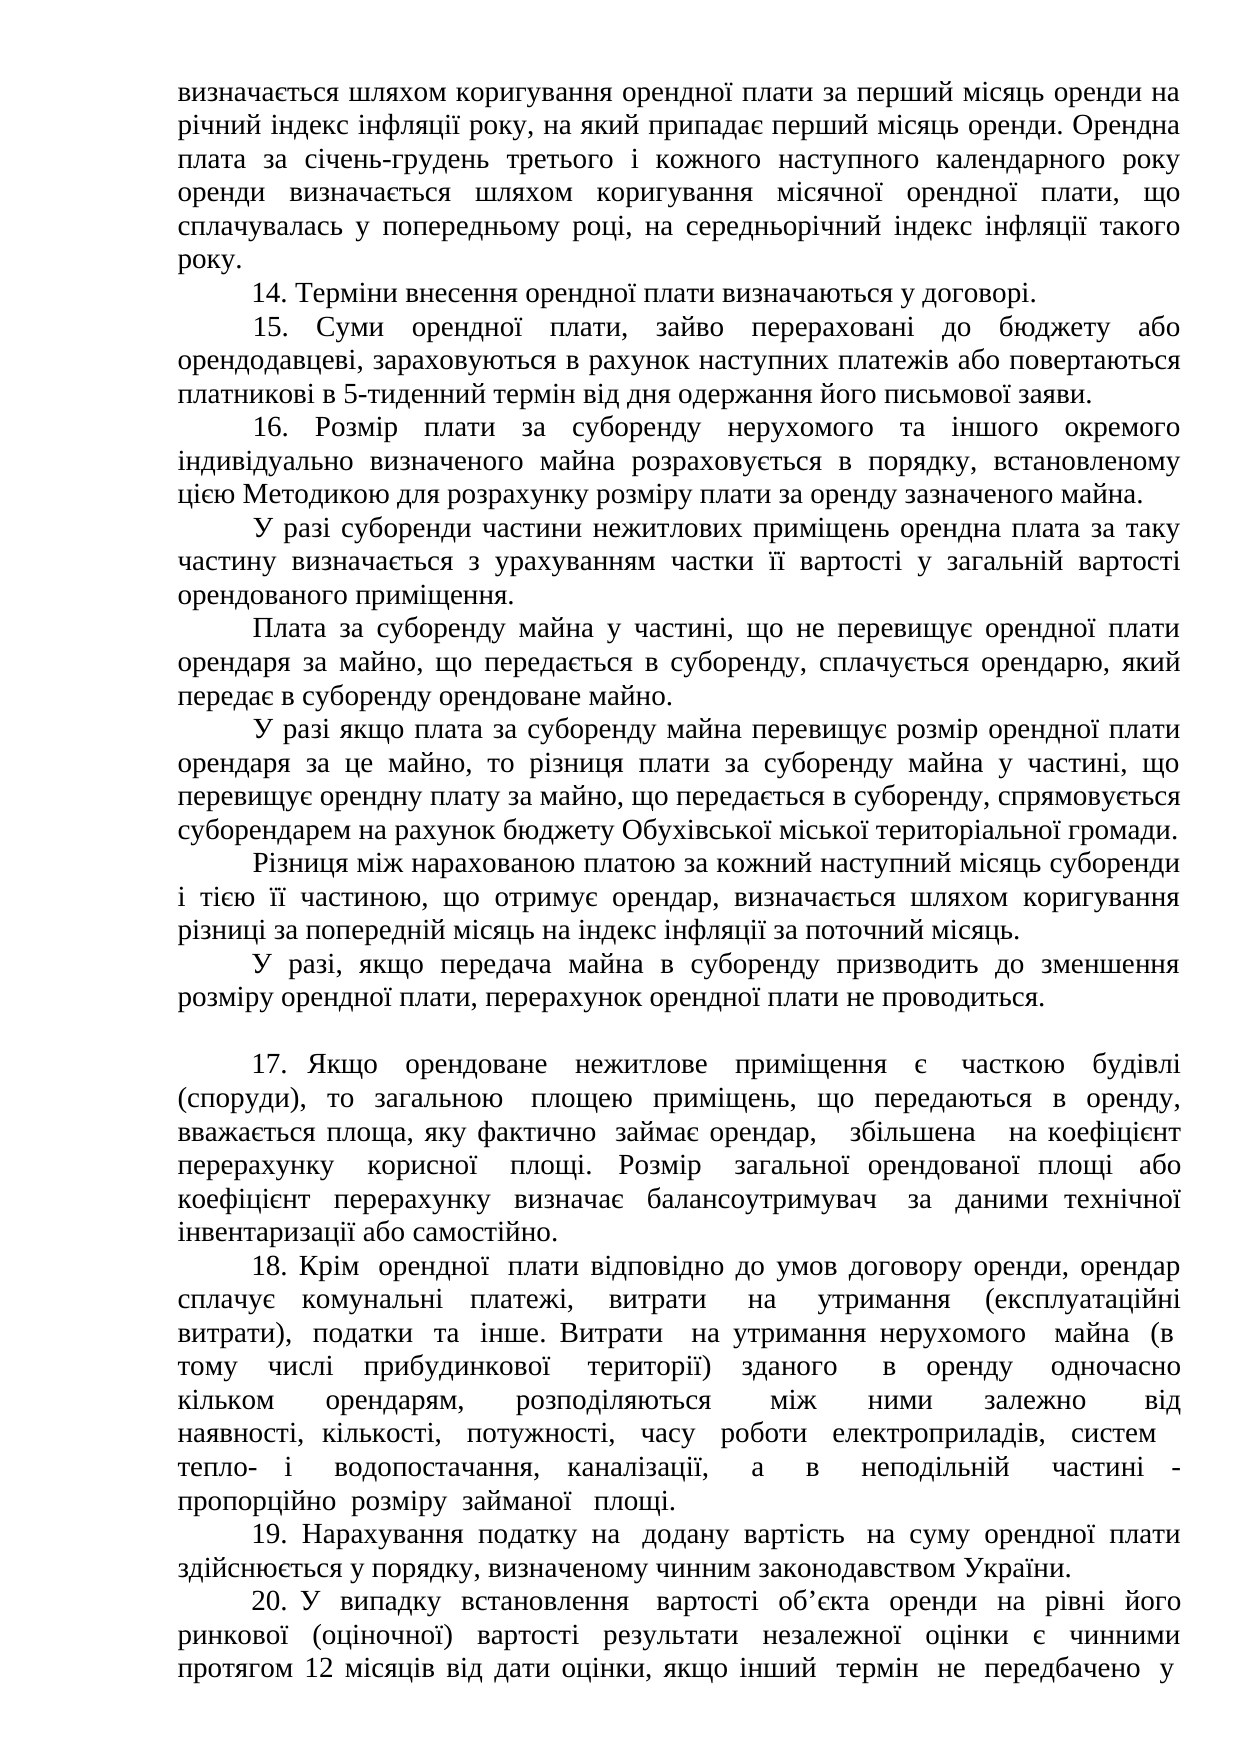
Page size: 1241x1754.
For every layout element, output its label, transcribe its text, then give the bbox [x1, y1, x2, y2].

text 17. Якщо орендоване нежитлове приміщення є часткою будівлі (споруди), то загальною площею приміщень, що передаються в оренду, вважається площа, яку фактично займає орендар, збільшена на коефіцієнт перерахунку корисної площі. Розмір загальної орендованої площі або коефіцієнт перерахунку визначає балансоутримувач за даними технічної інвентаризації або самостійно. [177, 1047, 1181, 1248]
text У разі суборенди частини нежитлових приміщень орендна плата за таку частину визначається з урахуванням частки її вартості у загальній вартості орендованого приміщення. [177, 510, 1181, 611]
text 19. Нарахування податку на додану вартість на суму орендної плати здійснюється у порядку, визначеному чинним законодавством України. [177, 1516, 1181, 1583]
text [177, 1583, 1181, 1684]
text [177, 74, 1181, 275]
text 16. Розмір плати за суборенду нерухомого та іншого окремого індивідуально визначеного майна розраховується в порядку, встановленому цією Методикою для розрахунку розміру плати за оренду зазначеного майна. [177, 409, 1181, 510]
text 15. Суми орендної плати, зайво перераховані до бюджету або орендодавцеві, зараховуються в рахунок наступних платежів або повертаються платникові в 5-тиденний термін від дня одержання його письмової заяви. [177, 309, 1181, 409]
text 14. Терміни внесення орендної плати визначаються у договорі. [177, 275, 1181, 309]
text Різниця між нарахованою платою за кожний наступний місяць суборенди і тією її частиною, що отримує орендар, визначається шляхом коригування різниці за попередній місяць на індекс інфляції за поточний місяць. [177, 845, 1181, 946]
text Плата за суборенду майна у частині, що не перевищує орендної плати орендаря за майно, що передається в суборенду, сплачується орендарю, який передає в суборенду орендоване майно. [177, 611, 1181, 711]
text У разі, якщо передача майна в суборенду призводить до зменшення розміру орендної плати, перерахунок орендної плати не проводиться. [177, 946, 1181, 1013]
text 18. Крім орендної плати відповідно до умов договору оренди, орендар сплачує комунальні платежі, витрати на утримання (експлуатаційні витрати), податки та інше. Витрати на утримання нерухомого майна (в тому числі прибудинкової території) зданого в оренду одночасно кільком орендарям, розподіляються між ними залежно від наявності, кількості, потужності, часу роботи електроприладів, систем тепло- і водопостачання, каналізації, а в неподільній частині - пропорційно розміру займаної площі. [177, 1248, 1181, 1516]
text У разі якщо плата за суборенду майна перевищує розмір орендної плати орендаря за це майно, то різниця плати за суборенду майна у частині, що перевищує орендну плату за майно, що передається в суборенду, спрямовується суборендарем на рахунок бюджету Обухівської міської територіальної громади. [177, 711, 1181, 845]
